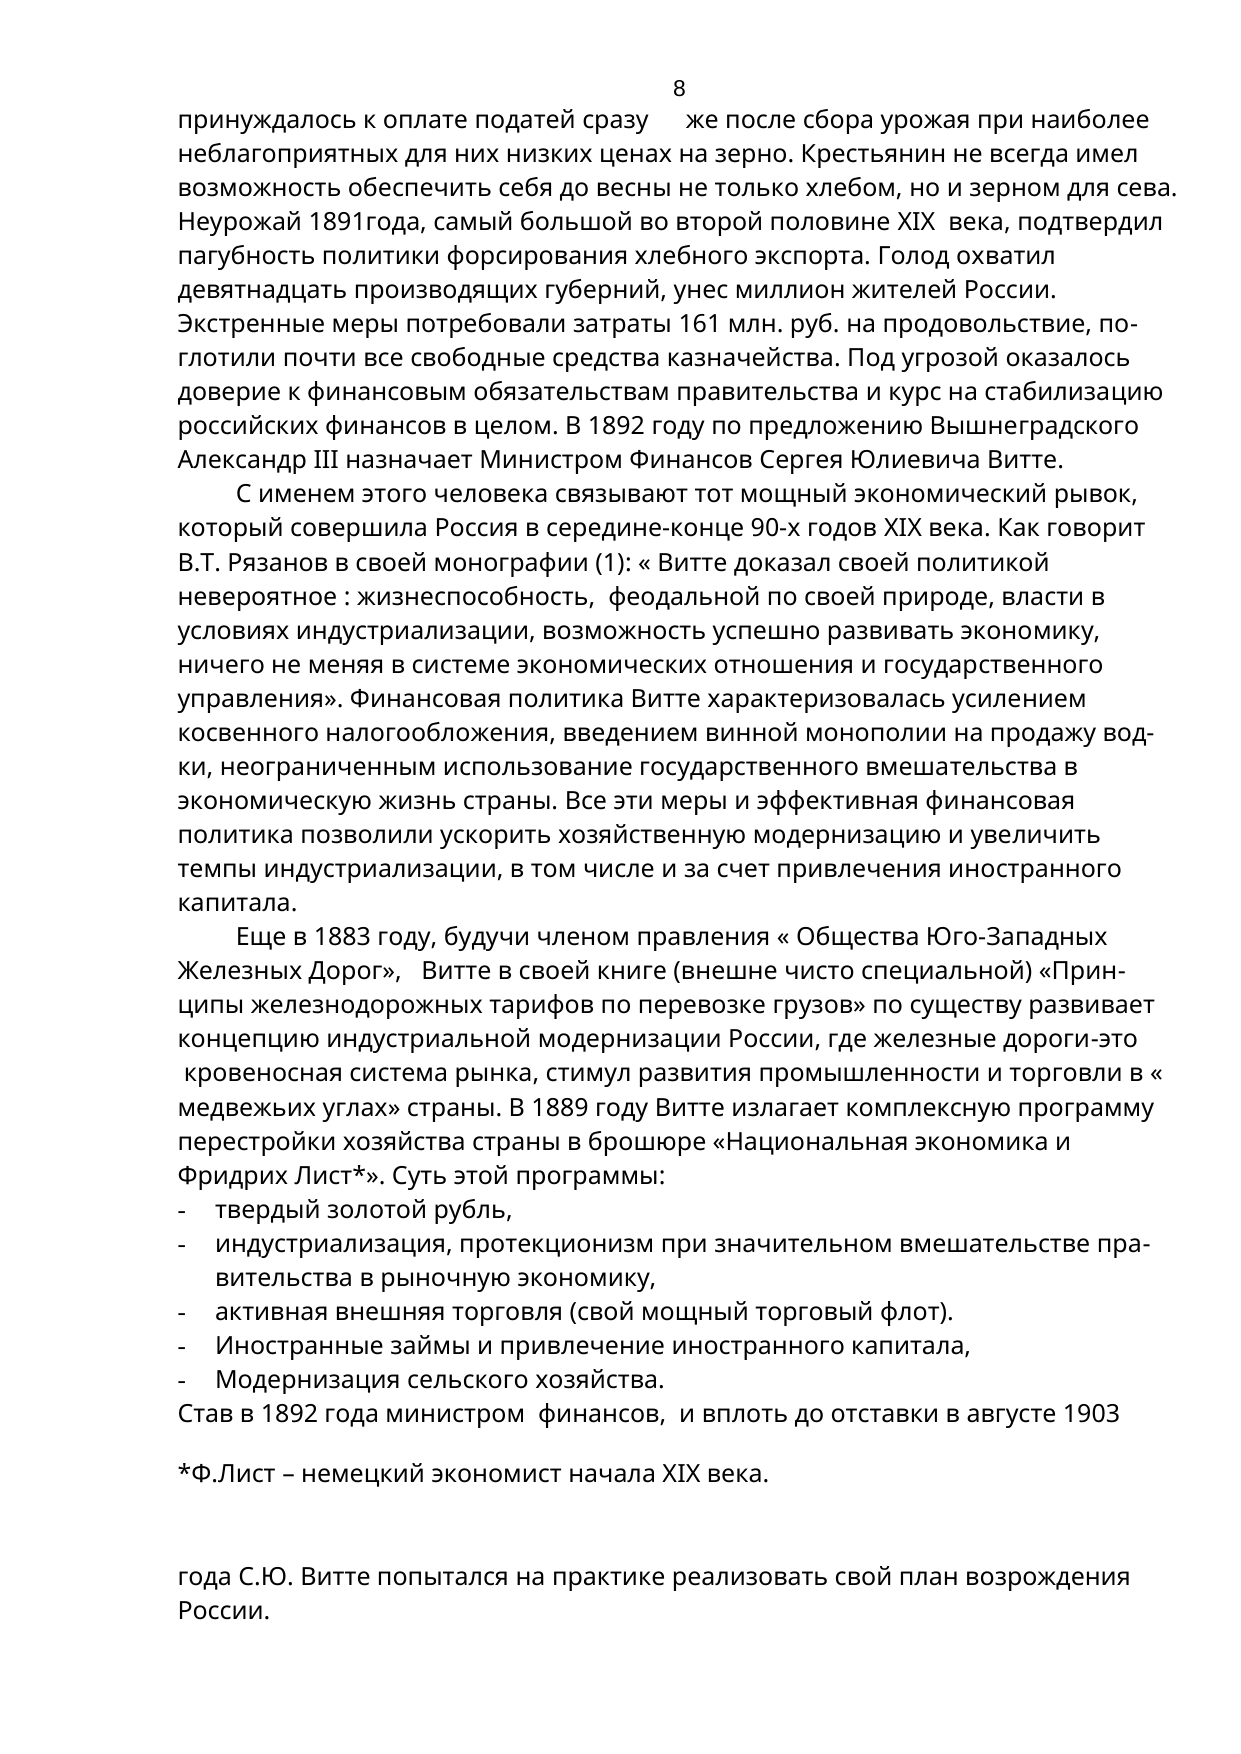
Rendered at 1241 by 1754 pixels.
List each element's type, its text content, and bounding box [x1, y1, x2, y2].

text кровеносная система рынка, стимул развития промышленности и торговли в « медвежьих углах» страны. В 1889 году Витте излагает комплексную программу перестройки хозяйства страны в брошюре «Национальная экономика и Фридрих Лист*». Суть этой программы: [177, 1055, 1181, 1191]
text С именем этого человека связывают тот мощный экономический рывок, который совершила Россия в середине-конце 90-х годов XIX века. Как говорит В.Т. Рязанов в своей монографии (1): « Витте доказал своей политикой невероятное : жизнеспособность, феодальной по своей природе, власти в условиях индустриализации, возможность успешно развивать экономику, ничего не меняя в системе экономических отношения и государственного управления». Финансовая политика Витте характеризовалась усилением косвенного налогообложения, введением винной монополии на продажу вод- ки, неограниченным использование государственного вмешательства в экономическую жизнь страны. Все эти меры и эффективная финансовая политика позволили ускорить хозяйственную модернизацию и увеличить темпы индустриализации, в том числе и за счет привлечения иностранного капитала. [177, 476, 1181, 919]
text Став в 1892 года министром финансов, и вплоть до отставки в августе 1903 [177, 1396, 1181, 1430]
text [177, 101, 1181, 476]
list активная внешняя торговля (свой мощный торговый флот). [177, 1293, 1181, 1328]
list Иностранные займы и привлечение иностранного капитала, [177, 1328, 1181, 1362]
text Еще в 1883 году, будучи членом правления « Общества Юго-Западных Железных Дорог», Витте в своей книге (внешне чисто специальной) «Принципы железнодорожных тарифов по перевозке грузов» по существу развивает концепцию индустриальной модернизации России, где железные дороги-это [177, 919, 1181, 1055]
list Модернизация сельского хозяйства. [177, 1362, 1181, 1396]
list индустриализация, протекционизм при значительном вмешательстве правительства в рыночную экономику, [177, 1225, 1181, 1293]
text *Ф.Лист – немецкий экономист начала ХIХ века. [177, 1456, 1181, 1490]
list твердый золотой рубль, [177, 1191, 1181, 1225]
text года С.Ю. Витте попытался на практике реализовать свой план возрождения России. [177, 1558, 1181, 1626]
